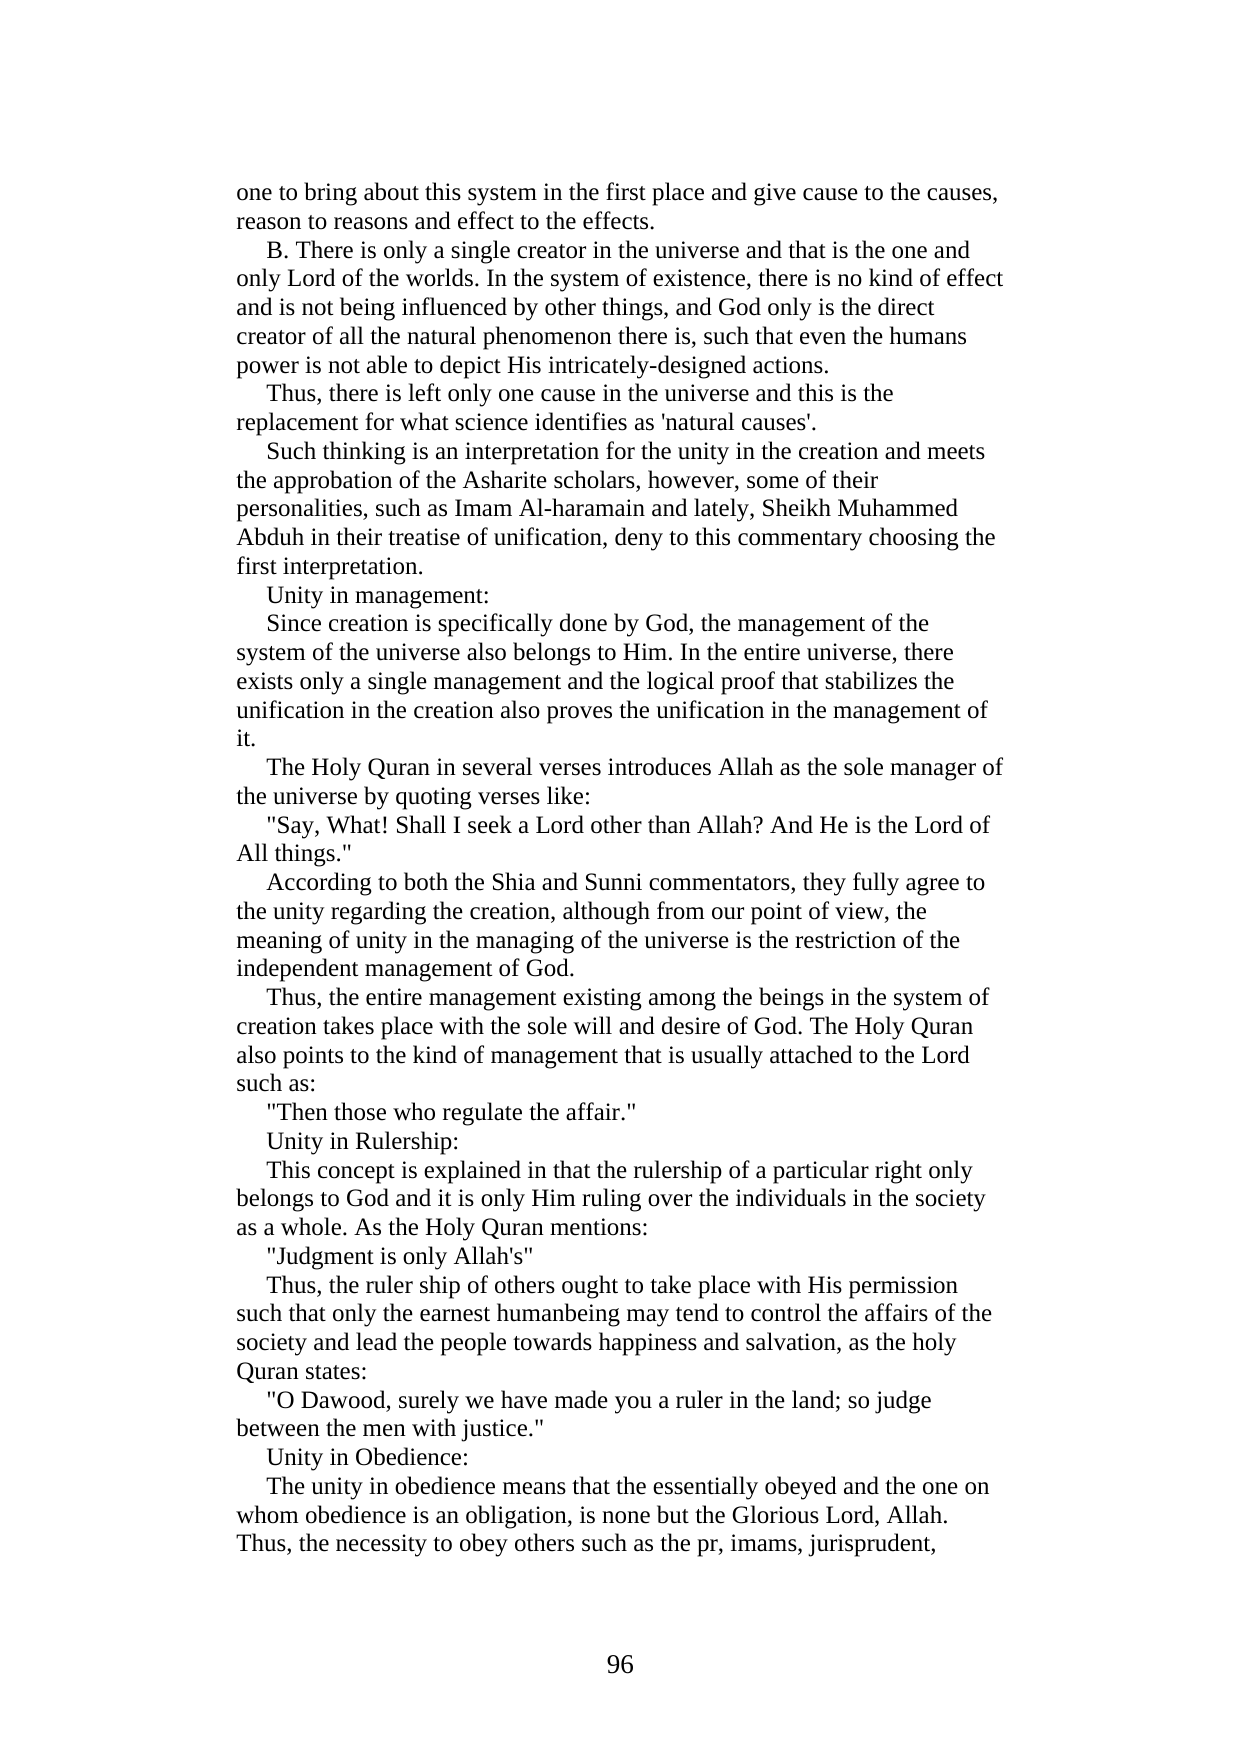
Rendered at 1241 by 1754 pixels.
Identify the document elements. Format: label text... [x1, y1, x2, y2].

text Thus, there is left only one cause in the universe and this is the replacement for what science identifies as 'natural causes'. [236, 378, 1004, 436]
text Thus, the entire management existing among the beings in the system of creation takes place with the sole will and desire of God. The Holy Quran also points to the kind of management that is usually attached to the Lord such as: [236, 982, 1004, 1097]
text "Judgment is only Allah's" [236, 1241, 1004, 1270]
text Thus, the ruler ship of others ought to take place with His permission such that only the earnest humanbeing may tend to control the affairs of the society and lead the people towards happiness and salvation, as the holy Quran states: [236, 1270, 1004, 1385]
text Unity in Obedience: [236, 1442, 1004, 1471]
text B. There is only a single creator in the universe and that is the one and only Lord of the worlds. In the system of existence, there is no kind of effect and is not being influenced by other things, and God only is the direct creator of all the natural phenomenon there is, such that even the humans power is not able to depict His intricately-designed actions. [236, 235, 1004, 378]
text Unity in Rulership: [236, 1126, 1004, 1155]
text Such thinking is an interpretation for the unity in the creation and meets the approbation of the Asharite scholars, however, some of their personalities, such as Imam Al-haramain and lately, Sheikh Muhammed Abduh in their treatise of unification, deny to this commentary choosing the first interpretation. [236, 436, 1004, 580]
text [236, 177, 1004, 235]
text Since creation is specifically done by God, the management of the system of the universe also belongs to Him. In the entire universe, there exists only a single management and the logical proof that stabilizes the unification in the creation also proves the unification in the management of it. [236, 608, 1004, 752]
text "Say, What! Shall I seek a Lord other than Allah? And He is the Lord of All things." [236, 810, 1004, 867]
text The Holy Quran in several verses introduces Allah as the sole manager of the universe by quoting verses like: [236, 752, 1004, 810]
text "O Dawood, surely we have made you a ruler in the land; so judge between the men with justice." [236, 1385, 1004, 1442]
text "Then those who regulate the affair." [236, 1097, 1004, 1126]
text Unity in management: [236, 580, 1004, 608]
text This concept is explained in that the rulership of a particular right only belongs to God and it is only Him ruling over the individuals in the society as a whole. As the Holy Quran mentions: [236, 1155, 1004, 1241]
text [236, 1471, 1004, 1557]
text According to both the Shia and Sunni commentators, they fully agree to the unity regarding the creation, although from our point of view, the meaning of unity in the managing of the universe is the restriction of the independent management of God. [236, 867, 1004, 982]
